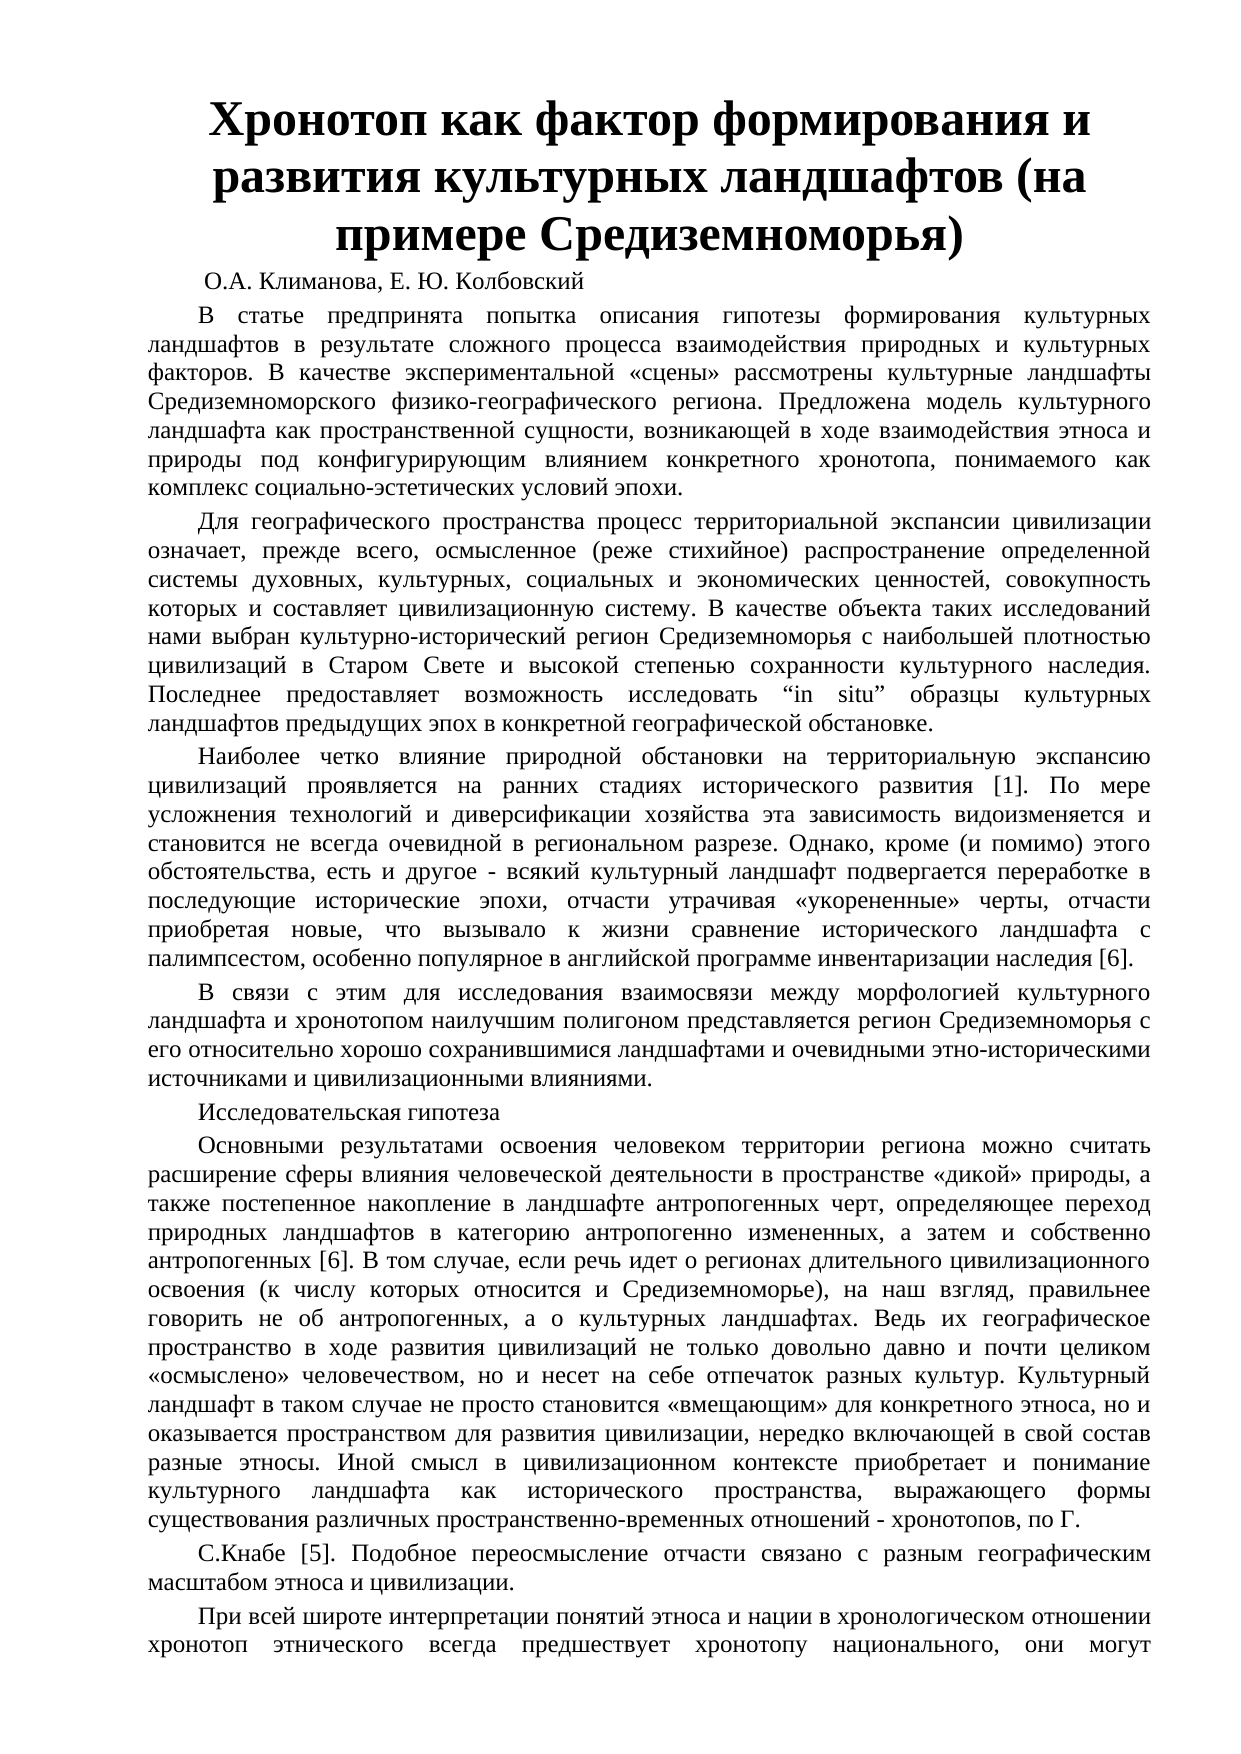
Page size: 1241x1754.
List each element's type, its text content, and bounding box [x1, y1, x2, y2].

text Исследовательская гипотеза [148, 1097, 1152, 1125]
subtitle Хронотоп как фактор формирования и развития культурных ландшафтов (на примере Средиземноморья) [148, 88, 1152, 261]
text В статье предпринята попытка описания гипотезы формирования культурных ландшафтов в результате сложного процесса взаимодействия природных и культурных факторов. В качестве экспериментальной «сцены» рассмотрены культурные ландшафты Средиземноморского физико-географического региона. Предложена модель культурного ландшафта как пространственной сущности, возникающей в ходе взаимодействия этноса и природы под конфигурирующим влиянием конкретного хронотопа, понимаемого как комплекс социально-эстетических условий эпохи. [148, 300, 1152, 501]
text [148, 1601, 1152, 1658]
text Основными результатами освоения человеком территории региона можно считать расширение сферы влияния человеческой деятельности в пространстве «дикой» природы, а также постепенное накопление в ландшафте антропогенных черт, определяющее переход природных ландшафтов в категорию антропогенно измененных, а затем и собственно антропогенных [6]. В том случае, если речь идет о регионах длительного цивилизационного освоения (к числу которых относится и Средиземноморье), на наш взгляд, правильнее говорить не об антропогенных, а о культурных ландшафтах. Ведь их географическое пространство в ходе развития цивилизаций не только довольно давно и почти целиком «осмыслено» человечеством, но и несет на себе отпечаток разных культур. Культурный ландшафт в таком случае не просто становится «вмещающим» для конкретного этноса, но и оказывается пространством для развития цивилизации, нередко включающей в свой состав разные этносы. Иной смысл в цивилизационном контексте приобретает и понимание культурного ландшафта как исторического пространства, выражающего формы существования различных пространственно-временных отношений - хронотопов, по Г. [148, 1131, 1152, 1533]
text Наиболее четко влияние природной обстановки на территориальную экспансию цивилизаций проявляется на ранних стадиях исторического развития [1]. По мере усложнения технологий и диверсификации хозяйства эта зависимость видоизменяется и становится не всегда очевидной в региональном разрезе. Однако, кроме (и помимо) этого обстоятельства, есть и другое - всякий культурный ландшафт подвергается переработке в последующие исторические эпохи, отчасти утрачивая «укорененные» черты, отчасти приобретая новые, что вызывало к жизни сравнение исторического ландшафта с палимпсестом, особенно популярное в английской программе инвентаризации наследия [6]. [148, 741, 1152, 971]
text С.Кнабе [5]. Подобное переосмысление отчасти связано с разным географическим масштабом этноса и цивилизации. [148, 1538, 1152, 1596]
text Для географического пространства процесс территориальной экспансии цивилизации означает, прежде всего, осмысленное (реже стихийное) распространение определенной системы духовных, культурных, социальных и экономических ценностей, совокупность которых и составляет цивилизационную систему. В качестве объекта таких исследований нами выбран культурно-исторический регион Средиземноморья с наибольшей плотностью цивилизаций в Старом Свете и высокой степенью сохранности культурного наследия. Последнее предоставляет возможность исследовать “in situ” образцы культурных ландшафтов предыдущих эпох в конкретной географической обстановке. [148, 506, 1152, 736]
text В связи c этим для исследования взаимосвязи между морфологией культурного ландшафта и хронотопом наилучшим полигоном представляется регион Средиземноморья с его относительно хорошо сохранившимися ландшафтами и очевидными этно-историческими источниками и цивилизационными влияниями. [148, 977, 1152, 1092]
text О.А. Климанова, Е. Ю. Колбовский [148, 266, 1152, 295]
